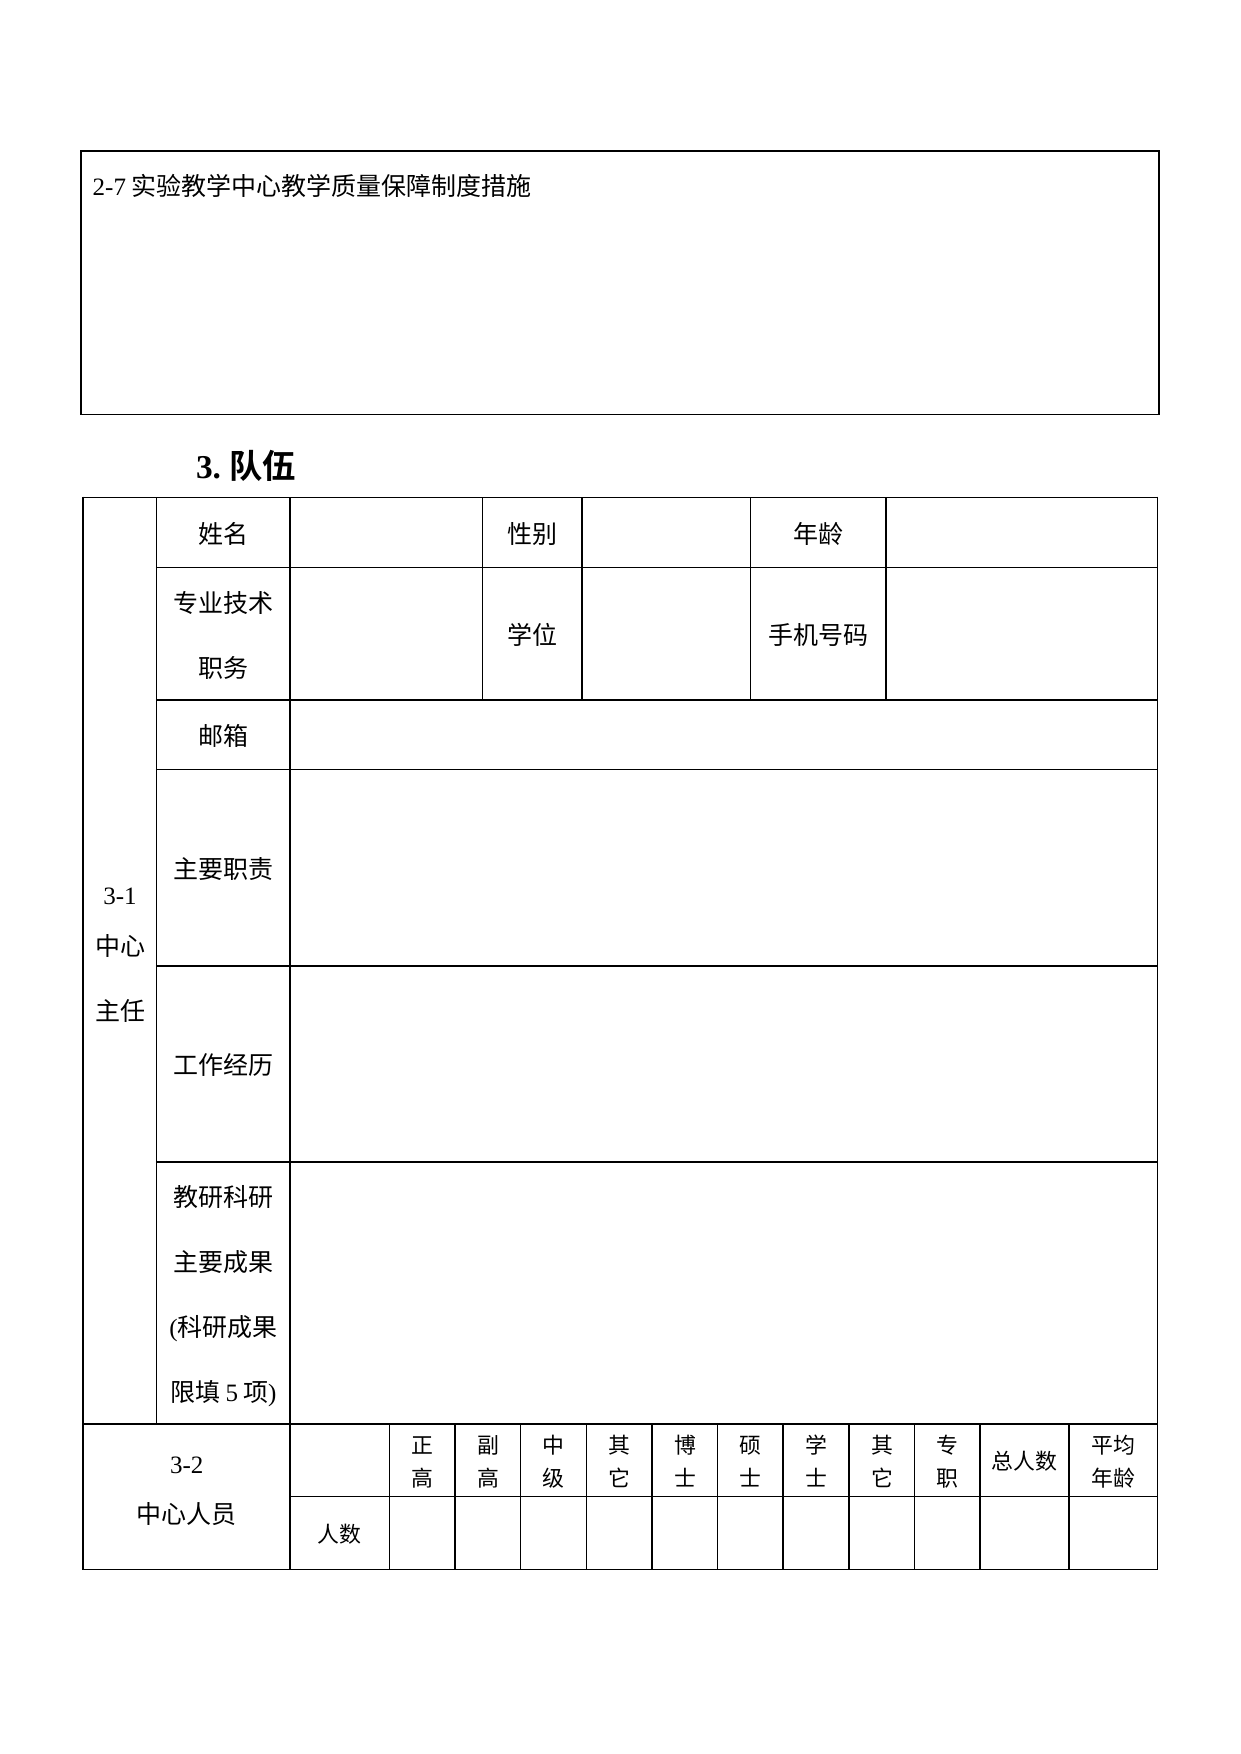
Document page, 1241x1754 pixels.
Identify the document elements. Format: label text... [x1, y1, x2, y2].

table_cell 硕士 [718, 1425, 782, 1496]
table_cell 其它 [587, 1425, 651, 1496]
table_header [887, 498, 1157, 567]
table_cell 工作经历 [157, 967, 289, 1161]
table_cell 正高 [390, 1425, 454, 1496]
table_header 姓名 [157, 498, 289, 567]
table_cell [1070, 1497, 1157, 1568]
table_cell 中级 [521, 1425, 586, 1496]
table_cell [291, 770, 1157, 965]
table_cell [587, 1497, 651, 1568]
table_cell 博士 [653, 1425, 717, 1496]
table_header 年龄 [751, 498, 885, 567]
table_cell [521, 1497, 586, 1568]
table_header 3-1中心主任 [84, 498, 156, 1423]
table_cell [850, 1497, 914, 1568]
table_cell 学士 [784, 1425, 848, 1496]
table_cell [291, 701, 1157, 769]
table_cell [784, 1497, 848, 1568]
table_cell 邮箱 [157, 701, 289, 769]
table_cell 平均 年龄 [1070, 1425, 1157, 1496]
table_cell [291, 568, 482, 699]
table_cell [653, 1497, 717, 1568]
text 3. 队伍 [187, 432, 1053, 497]
table_cell 副高 [456, 1425, 520, 1496]
table_cell 手机号码 [751, 568, 885, 699]
table_cell [291, 967, 1157, 1161]
table_cell 专职 [915, 1425, 979, 1496]
table_cell [887, 568, 1157, 699]
table_header [583, 498, 750, 567]
table_cell 2-7实验教学中心教学质量保障制度措施 [82, 152, 1158, 414]
table_cell 人数 [291, 1497, 389, 1568]
table_cell 其它 [850, 1425, 914, 1496]
table_cell [456, 1497, 520, 1568]
table_cell [390, 1497, 454, 1568]
table_cell 3-2 中心人员 基本情况 [84, 1425, 289, 1568]
table_header [291, 498, 482, 567]
table_cell 学位 [483, 568, 581, 699]
table_cell 专业技术职务 [157, 568, 289, 699]
table_cell [981, 1497, 1068, 1568]
table_header 性别 [483, 498, 581, 567]
table_cell 总人数 [981, 1425, 1068, 1496]
table_cell [291, 1163, 1157, 1423]
table_cell [915, 1497, 979, 1568]
table_cell 教研科研主要成果(科研成果限填5项) [157, 1163, 289, 1423]
table_cell 主要职责 [157, 770, 289, 965]
table_cell [583, 568, 750, 699]
table_cell [718, 1497, 782, 1568]
table_cell [291, 1425, 389, 1496]
